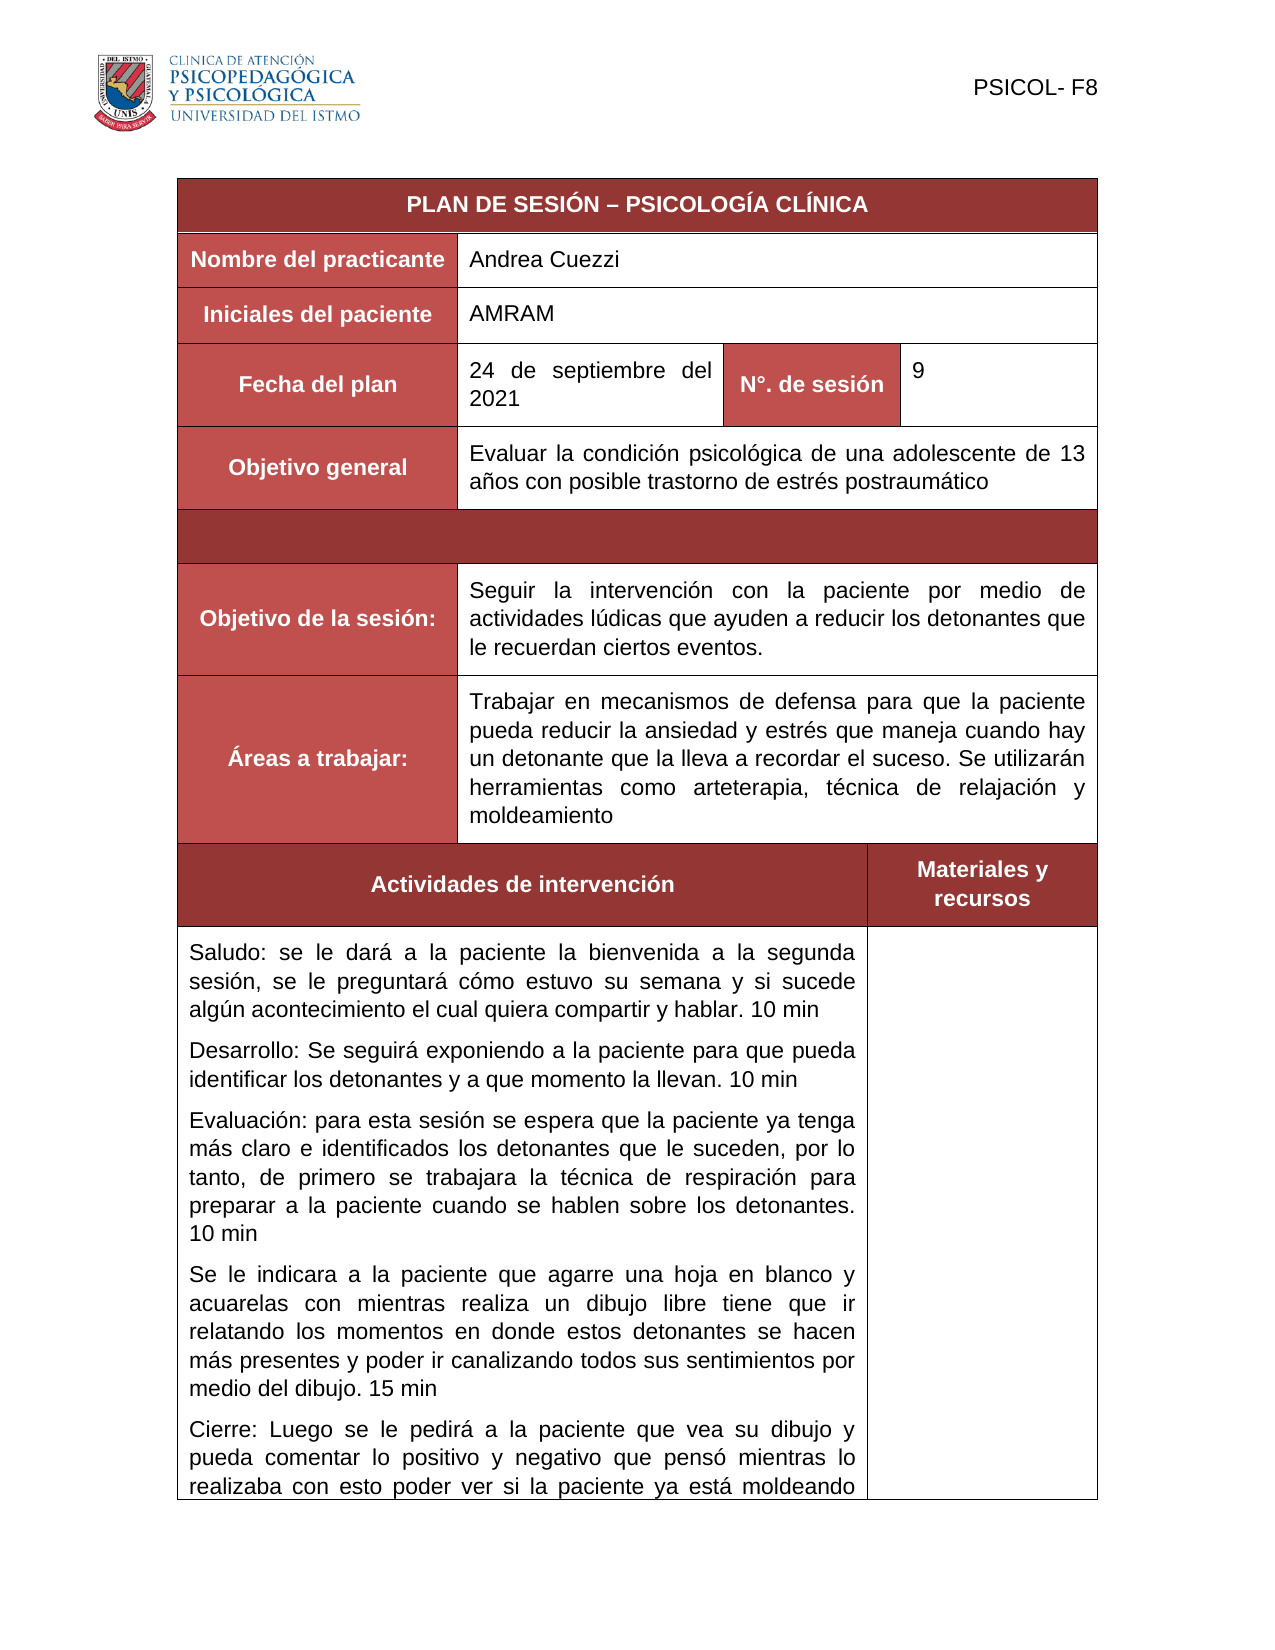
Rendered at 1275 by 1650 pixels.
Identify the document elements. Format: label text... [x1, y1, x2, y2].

table_cell Objetivo de la sesión: [178, 564, 457, 675]
table_cell 24 de septiembre del 2021 [458, 344, 723, 426]
table_cell 9 [901, 344, 1097, 426]
table_cell Iniciales del paciente [178, 288, 457, 343]
picture [42, 25, 422, 166]
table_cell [178, 927, 867, 1499]
table_cell Trabajar en mecanismos de defensa para que la paciente pueda reducir la ansiedad y estrés que maneja cuando hay un detonante que la lleva a recordar el suceso. Se utilizarán herramientas como arteterapia, técnica de relajación y moldeamiento [458, 676, 1097, 843]
table_header PLAN DE SESIÓN – PSICOLOGÍA CLÍNICA [178, 179, 1097, 232]
table_cell Evaluar la condición psicológica de una adolescente de 13 años con posible trastorno de estrés postraumático [458, 427, 1097, 509]
table_cell AMRAM [458, 288, 1097, 343]
table_cell Seguir la intervención con la paciente por medio de actividades lúdicas que ayuden a reducir los detonantes que le recuerdan ciertos eventos. [458, 564, 1097, 675]
table_cell N°. de sesión [724, 344, 900, 426]
table_cell Nombre del practicante [178, 234, 457, 287]
table_cell Actividades de intervención [178, 844, 867, 926]
table_cell [868, 927, 1097, 1499]
table_cell Fecha del plan [178, 344, 457, 426]
table_cell Áreas a trabajar: [178, 676, 457, 843]
table_cell Andrea Cuezzi [458, 234, 1097, 287]
table_cell Objetivo general [178, 427, 457, 509]
table_cell Materiales y recursos [868, 844, 1097, 926]
table_cell [178, 510, 1097, 563]
